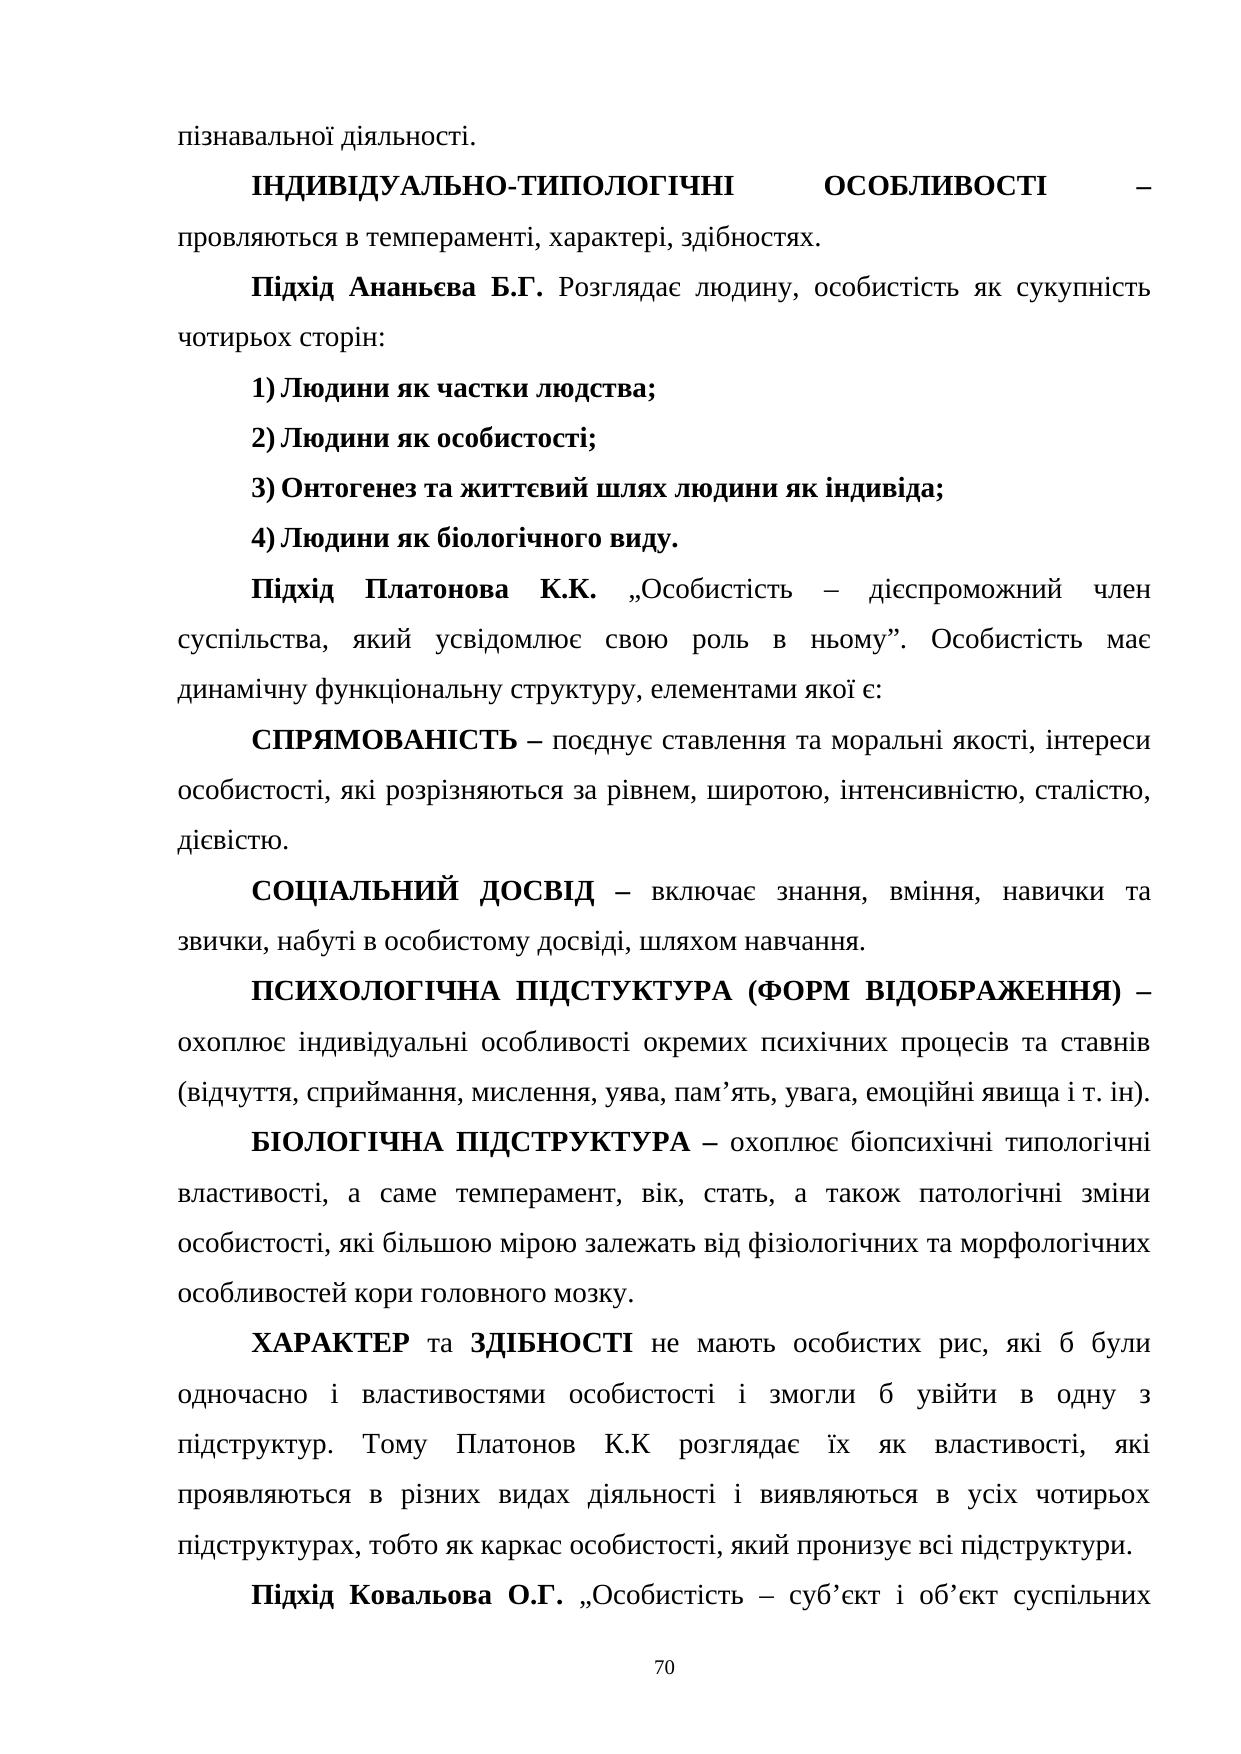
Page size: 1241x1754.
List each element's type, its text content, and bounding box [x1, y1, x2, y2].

text СПРЯМОВАНІСТЬ – поєднує ставлення та моральні якості, інтереси особистості, які розрізняються за рівнем, широтою, інтенсивністю, сталістю, дієвістю. [177, 722, 1152, 856]
text Підхід Ананьєва Б.Г. Розглядає людину, особистість як сукупність чотирьох сторін: [177, 269, 1152, 353]
list Людини як особистості; [177, 420, 1152, 453]
list Онтогенез та життєвий шлях людини як індивіда; [177, 470, 1152, 504]
text Підхід Платонова К.К. „Особистість – дієспроможний член суспільства, який усвідомлює свою роль в ньому”. Особистість має динамічну функціональну структуру, елементами якої є: [177, 571, 1152, 705]
text ПСИХОЛОГІЧНА ПІДСТУКТУРА (ФОРМ ВІДОБРАЖЕННЯ) – охоплює індивідуальні особливості окремих психічних процесів та ставнів (відчуття, сприймання, мислення, уява, пам’ять, увага, емоційні явища і т. ін). [177, 973, 1152, 1108]
list Людини як біологічного виду. [177, 521, 1152, 554]
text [177, 118, 1152, 152]
text БІОЛОГІЧНА ПІДСТРУКТУРА – охоплює біопсихічні типологічні властивості, а саме темперамент, вік, стать, а також патологічні зміни особистості, які більшою мірою залежать від фізіологічних та морфологічних особливостей кори головного мозку. [177, 1124, 1152, 1309]
text СОЦІАЛЬНИЙ ДОСВІД – включає знання, вміння, навички та звички, набуті в особистому досвіді, шляхом навчання. [177, 873, 1152, 957]
list Людини як частки людства; [177, 370, 1152, 403]
text ІНДИВІДУАЛЬНО-ТИПОЛОГІЧНІ ОСОБЛИВОСТІ – провляються в темпераменті, характері, здібностях. [177, 168, 1152, 252]
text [177, 1577, 1152, 1611]
text ХАРАКТЕР та ЗДІБНОСТІ не мають особистих рис, які б були одночасно і властивостями особистості і змогли б увійти в одну з підструктур. Тому Платонов К.К розглядає їх як властивості, які проявляються в різних видах діяльності і виявляються в усіх чотирьох підструктурах, тобто як каркас особистості, який пронизує всі підструктури. [177, 1326, 1152, 1560]
